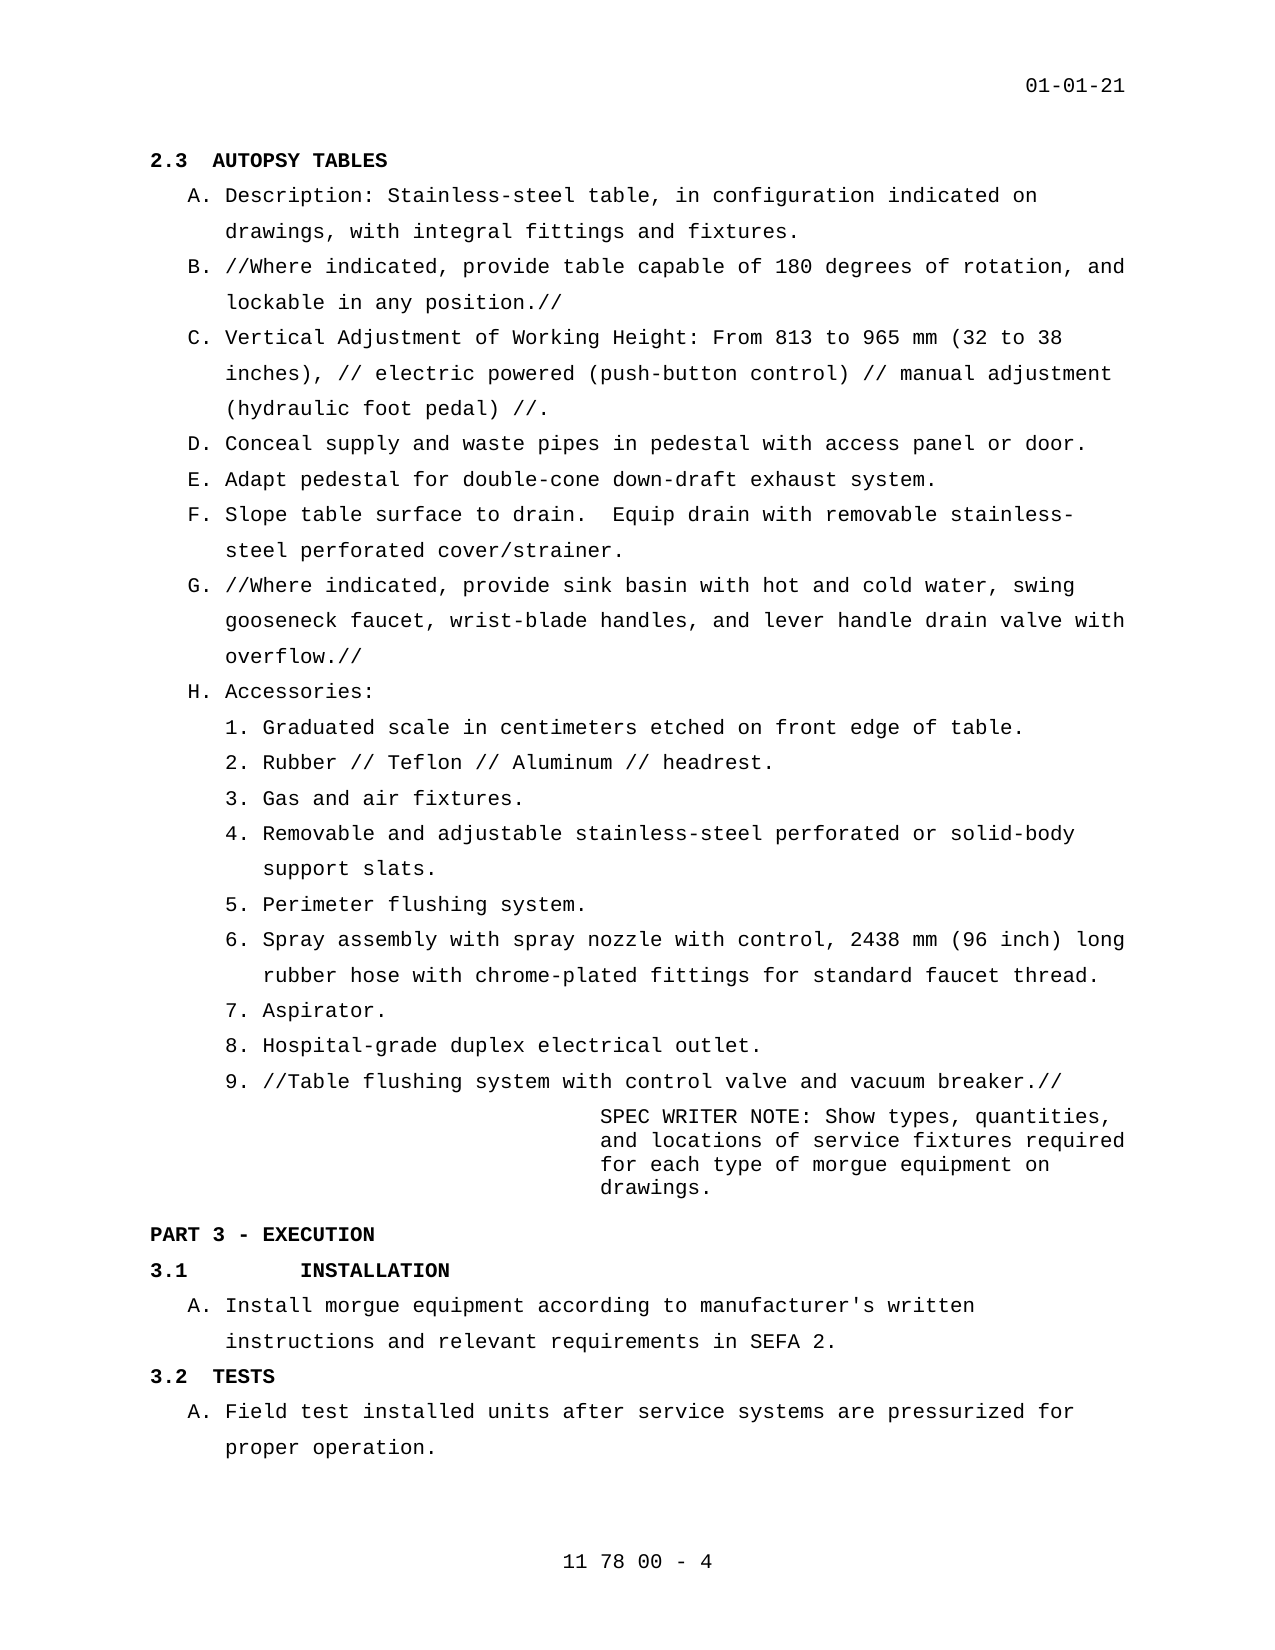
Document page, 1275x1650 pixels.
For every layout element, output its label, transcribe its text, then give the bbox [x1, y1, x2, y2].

list Spray assembly with spray nozzle with control, 2438 mm (96 inch) long rubber hose with chrome-plated fittings for standard faucet thread. [225, 929, 1125, 988]
list Gas and air fixtures. [225, 787, 1125, 811]
list Hospital-grade duplex electrical outlet. [225, 1035, 1125, 1059]
list Removable and adjustable stainless-steel perforated or solid-body support slats. [225, 823, 1125, 882]
list Install morgue equipment according to manufacturer's written instructions and relevant requirements in SEFA 2. [187, 1295, 1125, 1354]
list Field test installed units after service systems are pressurized for proper operation. [187, 1402, 1125, 1461]
list //Where indicated, provide table capable of 180 degrees of rotation, and lockable in any position.// [187, 256, 1125, 315]
list INSTALLATION [150, 1260, 1125, 1283]
list Graduated scale in centimeters etched on front edge of table. [225, 717, 1125, 740]
list EXECUTION [150, 1224, 1125, 1248]
list TESTS [150, 1366, 1125, 1390]
list Vertical Adjustment of Working Height: From 813 to 965 mm (32 to 38 inches), // electric powered (push-button control) // manual adjustment (hydraulic foot pedal) //. [187, 327, 1125, 422]
list Slope table surface to drain. Equip drain with removable stainless-steel perforated cover/strainer. [187, 504, 1125, 563]
list Rubber // Teflon // Aluminum // headrest. [225, 752, 1125, 776]
list Accessories: [187, 681, 1125, 705]
list Perimeter flushing system. [225, 894, 1125, 917]
list Conceal supply and waste pipes in pedestal with access panel or door. [187, 433, 1125, 457]
list AUTOPSY TABLES [150, 150, 1125, 174]
text SPEC WRITER NOTE: Show types, quantities, and locations of service fixtures required for each type of morgue equipment on drawings. [600, 1106, 1125, 1201]
list //Table flushing system with control valve and vacuum breaker.// [225, 1071, 1125, 1094]
list Adapt pedestal for double-cone down-draft exhaust system. [187, 469, 1125, 492]
list Description: Stainless-steel table, in configuration indicated on drawings, with integral fittings and fixtures. [187, 185, 1125, 244]
list //Where indicated, provide sink basin with hot and cold water, swing gooseneck faucet, wrist-blade handles, and lever handle drain valve with overflow.// [187, 575, 1125, 669]
list Aspirator. [225, 1000, 1125, 1024]
